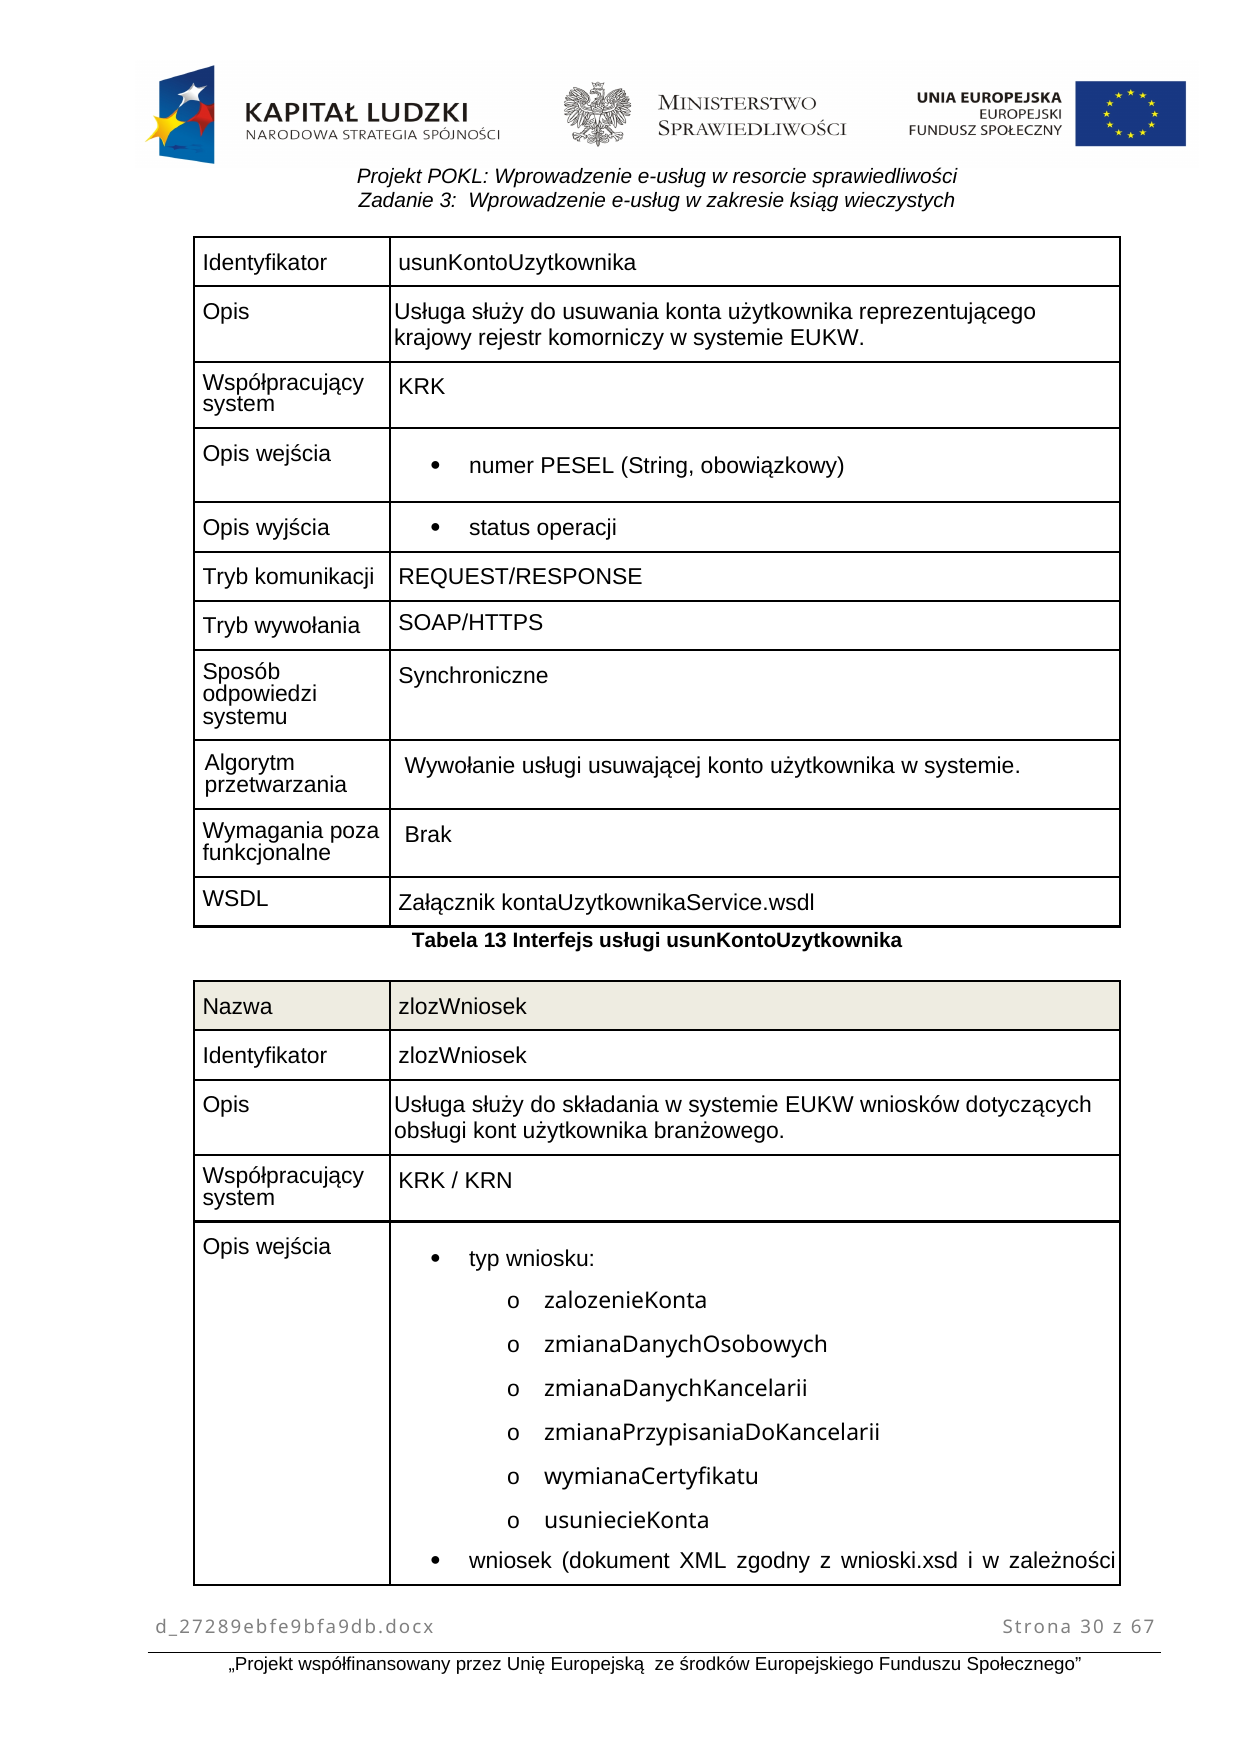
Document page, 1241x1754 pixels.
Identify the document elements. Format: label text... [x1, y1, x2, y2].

table_cell usunKontoUzytkownika [391, 238, 1119, 285]
table_cell KRK [391, 363, 1119, 427]
table_cell Sposób odpowiedzi systemu [195, 651, 389, 739]
table_cell Tryb wywołania [195, 602, 389, 649]
table_cell Współpracujący system [195, 1156, 389, 1220]
table_cell Opis wejścia [195, 1223, 389, 1584]
table_cell Opis [195, 287, 389, 361]
table_cell status operacji [391, 503, 1119, 551]
table_cell zlozWniosek [391, 1031, 1119, 1079]
table_cell SOAP/HTTPS [391, 602, 1119, 649]
table_header Nazwa [195, 982, 389, 1029]
table_header zlozWniosek [391, 982, 1119, 1029]
table_cell Opis [195, 1081, 389, 1154]
table_cell REQUEST/RESPONSE [391, 553, 1119, 600]
table_cell Algorytm przetwarzania [195, 741, 389, 808]
table_cell Identyfikator [195, 1031, 389, 1079]
table_cell Usługa służy do usuwania konta użytkownika reprezentującego krajowy rejestr komorniczy w systemie EUKW. [391, 287, 1119, 361]
table_cell Usługa służy do składania w systemie EUKW wniosków dotyczących obsługi kont użytkownika branżowego. [391, 1081, 1119, 1154]
table_cell numer PESEL (String, obowiązkowy) [391, 429, 1119, 501]
table_cell Synchroniczne [391, 651, 1119, 739]
table_cell KRK / KRN [391, 1156, 1119, 1220]
picture [135, 60, 1200, 168]
table_cell Opis wejścia [195, 429, 389, 501]
table_cell Współpracujący system [195, 363, 389, 427]
table_cell WSDL [195, 878, 389, 925]
table_cell Wymagania poza funkcjonalne [195, 810, 389, 876]
table_cell Identyfikator [195, 238, 389, 285]
table_cell Załącznik kontaUzytkownikaService.wsdl [391, 878, 1119, 925]
table_cell Tryb komunikacji [195, 553, 389, 600]
table_cell Wywołanie usługi usuwającej konto użytkownika w systemie. [391, 741, 1119, 808]
table_cell Brak [391, 810, 1119, 876]
table_cell Opis wyjścia [195, 503, 389, 551]
